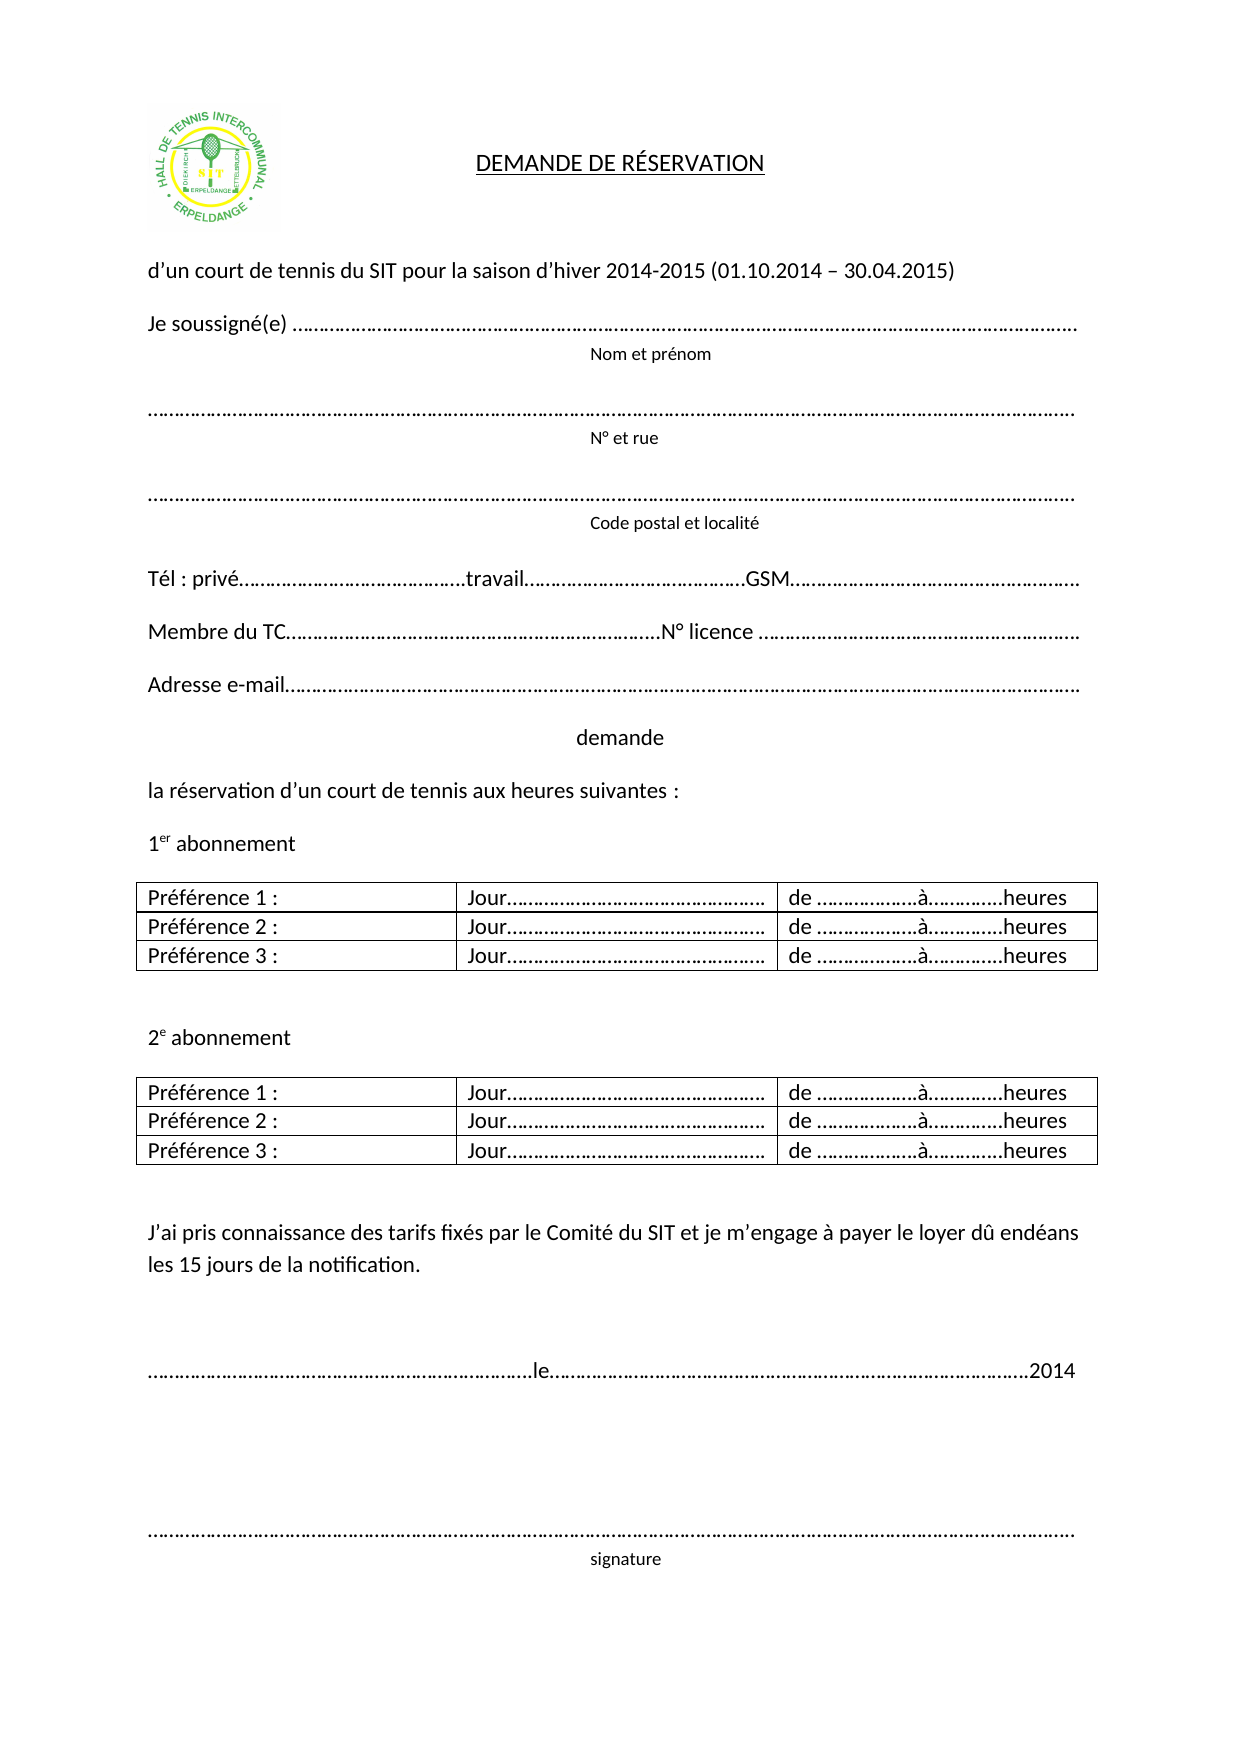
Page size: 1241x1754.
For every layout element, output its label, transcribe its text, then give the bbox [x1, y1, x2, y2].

text 2e abonnement [148, 1023, 1093, 1052]
table_cell de ……………….à…………..heures [778, 941, 1097, 969]
text Membre du TC……………………………………………………………..N° licence ……………………………………………………. [148, 617, 1093, 645]
table_header Préférence 1 : [137, 1078, 456, 1106]
text ……………………………………………………………….le……………………………………………………………………………….2014 [148, 1356, 1093, 1384]
table_cell Jour…………………………………………. [457, 941, 777, 969]
text ………………………………………………………………………………………………………………………………………………………….. [148, 394, 1093, 422]
table_header Jour…………………………………………. [457, 1078, 777, 1106]
table_cell Préférence 2 : [137, 913, 456, 940]
table_header de ……………….à…………..heures [778, 883, 1097, 911]
table_cell de ……………….à…………..heures [778, 913, 1097, 940]
text J’ai pris connaissance des tarifs fixés par le Comité du SIT et je m’engage à payer le loyer dû endéans les 15 jours de la notification. [148, 1218, 1093, 1278]
text 1er abonnement [148, 829, 1093, 857]
text Nom et prénom [516, 342, 1093, 364]
table_cell Jour…………………………………………. [457, 913, 777, 940]
table_cell Jour…………………………………………. [457, 1136, 777, 1164]
text ………………………………………………………………………………………………………………………………………………………….. [148, 1515, 1093, 1543]
table_cell de ……………….à…………..heures [778, 1107, 1097, 1135]
text ………………………………………………………………………………………………………………………………………………………….. [148, 479, 1093, 507]
table_cell de ……………….à…………..heures [778, 1136, 1097, 1164]
text d’un court de tennis du SIT pour la saison d’hiver 2014-2015 (01.10.2014 – 30.04.2015) [148, 256, 1093, 284]
text Adresse e-mail……………………………………………………………………………………………………………………………………. [148, 670, 1093, 698]
text N° et rue [516, 427, 1093, 449]
text la réservation d’un court de tennis aux heures suivantes : [148, 776, 1093, 804]
table_cell Préférence 3 : [137, 941, 456, 969]
text Tél : privé…………………………………….travail……………………………………GSM………………………………………………. [148, 564, 1093, 592]
table_header Préférence 1 : [137, 883, 456, 911]
text Je soussigné(e) ………………………………………………………………………………………………………………………………….. [148, 309, 1093, 337]
text DEMANDE DE RÉSERVATION [148, 148, 1093, 178]
table_header de ……………….à…………..heures [778, 1078, 1097, 1106]
text Code postal et localité [516, 511, 1093, 534]
table_cell Préférence 3 : [137, 1136, 456, 1164]
text demande [148, 723, 1093, 751]
text signature [516, 1547, 1093, 1570]
table_header Jour…………………………………………. [457, 883, 777, 911]
table_cell Jour…………………………………………. [457, 1107, 777, 1135]
table_cell Préférence 2 : [137, 1107, 456, 1135]
